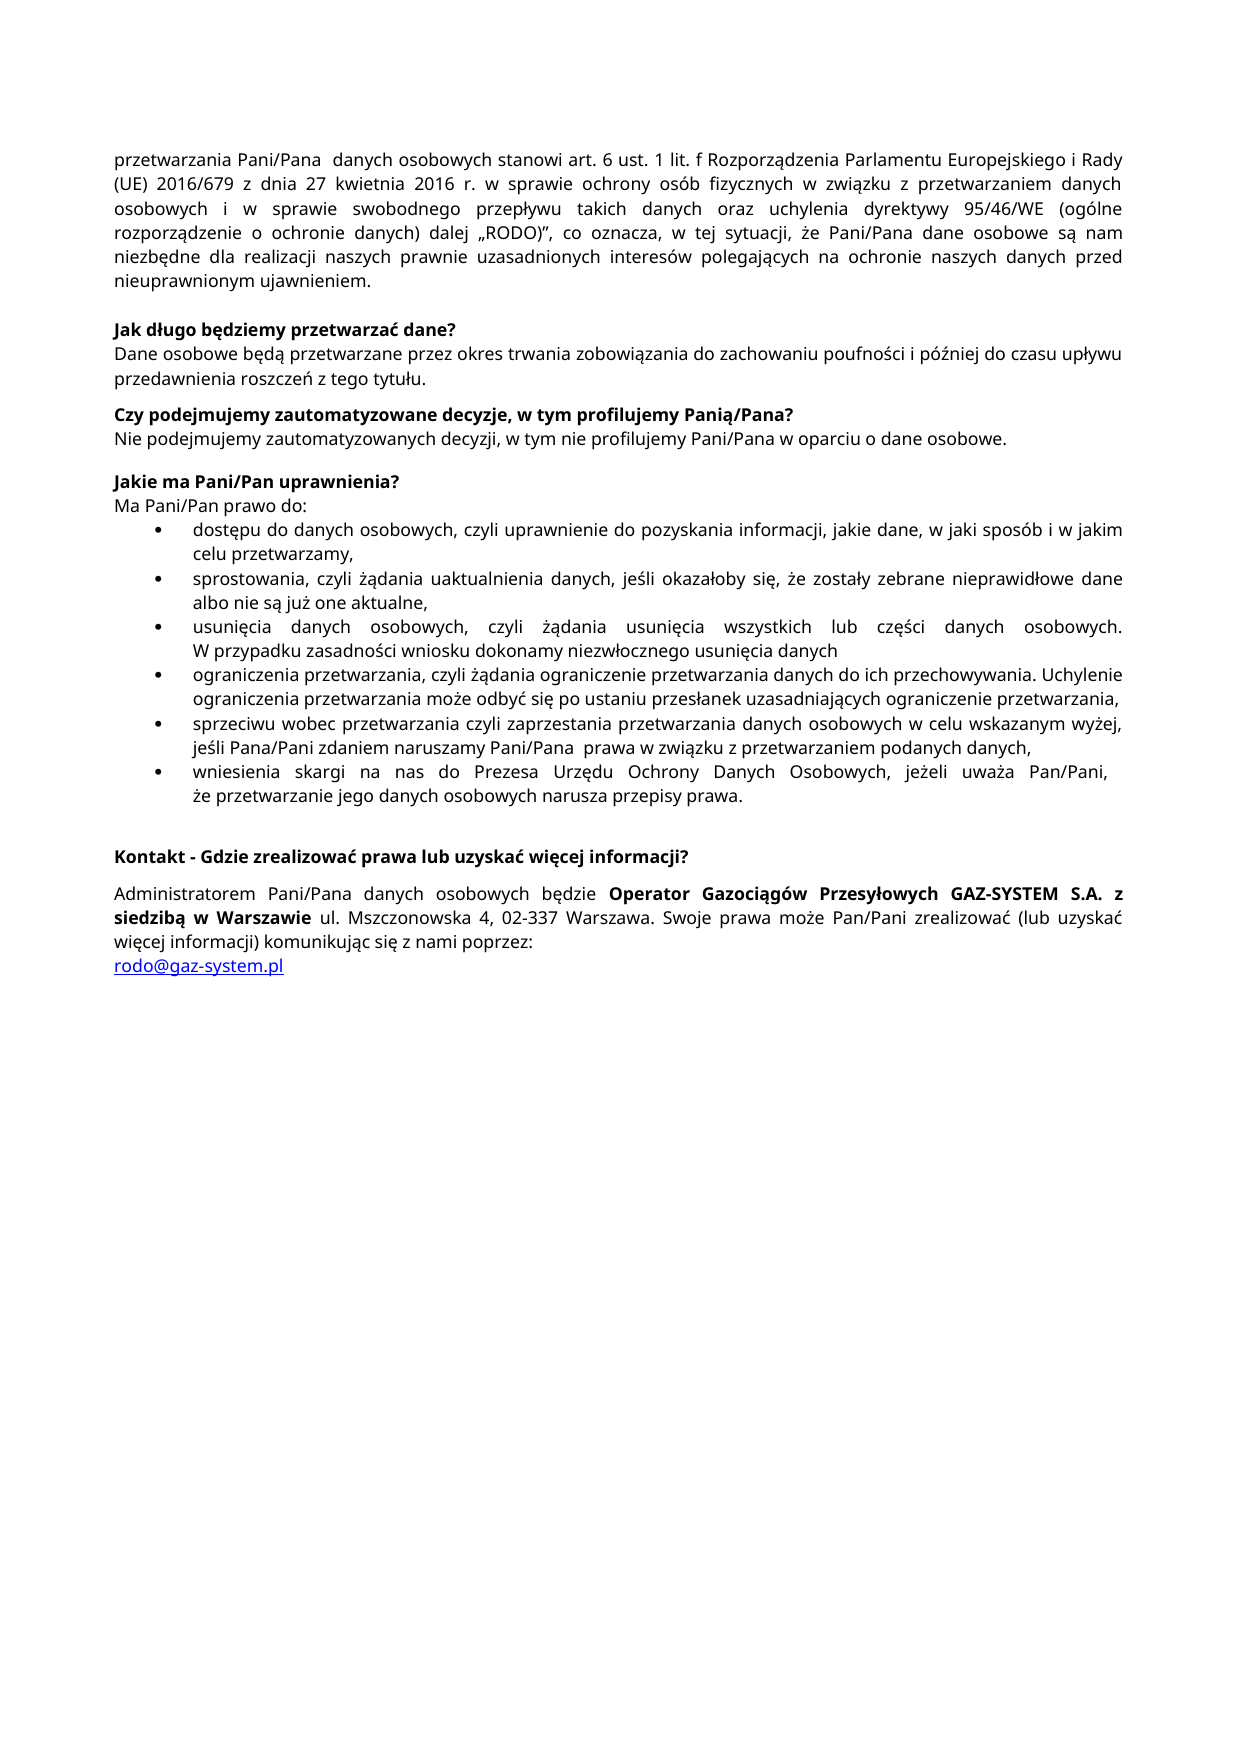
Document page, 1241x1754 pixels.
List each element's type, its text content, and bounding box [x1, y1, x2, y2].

table_cell Czy podejmujemy zautomatyzowane decyzje, w tym profilujemy Panią/Pana? Nie podejmujemy zautomatyzowanych decyzji, w tym nie profilujemy Pani/Pana w oparciu o dane osobowe. [103, 403, 1135, 469]
table_cell Jak długo będziemy przetwarzać dane? Dane osobowe będą przetwarzane przez okres trwania zobowiązania do zachowaniu poufności i później do czasu upływu przedawnienia roszczeń z tego tytułu. [103, 305, 1135, 403]
table_cell Kontakt - Gdzie zrealizować prawa lub uzyskać więcej informacji? Administratorem Pani/Pana danych osobowych będzie Operator Gazociągów Przesyłowych GAZ-SYSTEM S.A. z siedzibą w Warszawie ul. Mszczonowska 4, 02-337 Warszawa. Swoje prawa może Pan/Pani zrealizować (lub uzyskać więcej informacji) komunikując się z nami poprzez: rodo@gaz-system.pl [103, 808, 1135, 990]
table_cell Jakie ma Pani/Pan uprawnienia? Ma Pani/Pan prawo do: dostępu do danych osobowych, czyli uprawnienie do pozyskania informacji, jakie dane, w jaki sposób i w jakim celu przetwarzamy, sprostowania, czyli żądania uaktualnienia danych, jeśli okazałoby się, że zostały zebrane nieprawidłowe dane albo nie są już one aktualne, usunięcia danych osobowych, czyli żądania usunięcia wszystkich lub części danych osobowych. W przypadku zasadności wniosku dokonamy niezwłocznego usunięcia danych ograniczenia przetwarzania, czyli żądania ograniczenie przetwarzania danych do ich przechowywania. Uchylenie ograniczenia przetwarzania może odbyć się po ustaniu przesłanek uzasadniających ograniczenie przetwarzania, sprzeciwu wobec przetwarzania czyli zaprzestania przetwarzania danych osobowych w celu wskazanym wyżej, jeśli Pana/Pani zdaniem naruszamy Pani/Pana prawa w związku z przetwarzaniem podanych danych, wniesienia skargi na nas do Prezesa Urzędu Ochrony Danych Osobowych, jeżeli uważa Pan/Pani, że przetwarzanie jego danych osobowych narusza przepisy prawa. [103, 469, 1135, 808]
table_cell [103, 148, 1135, 305]
